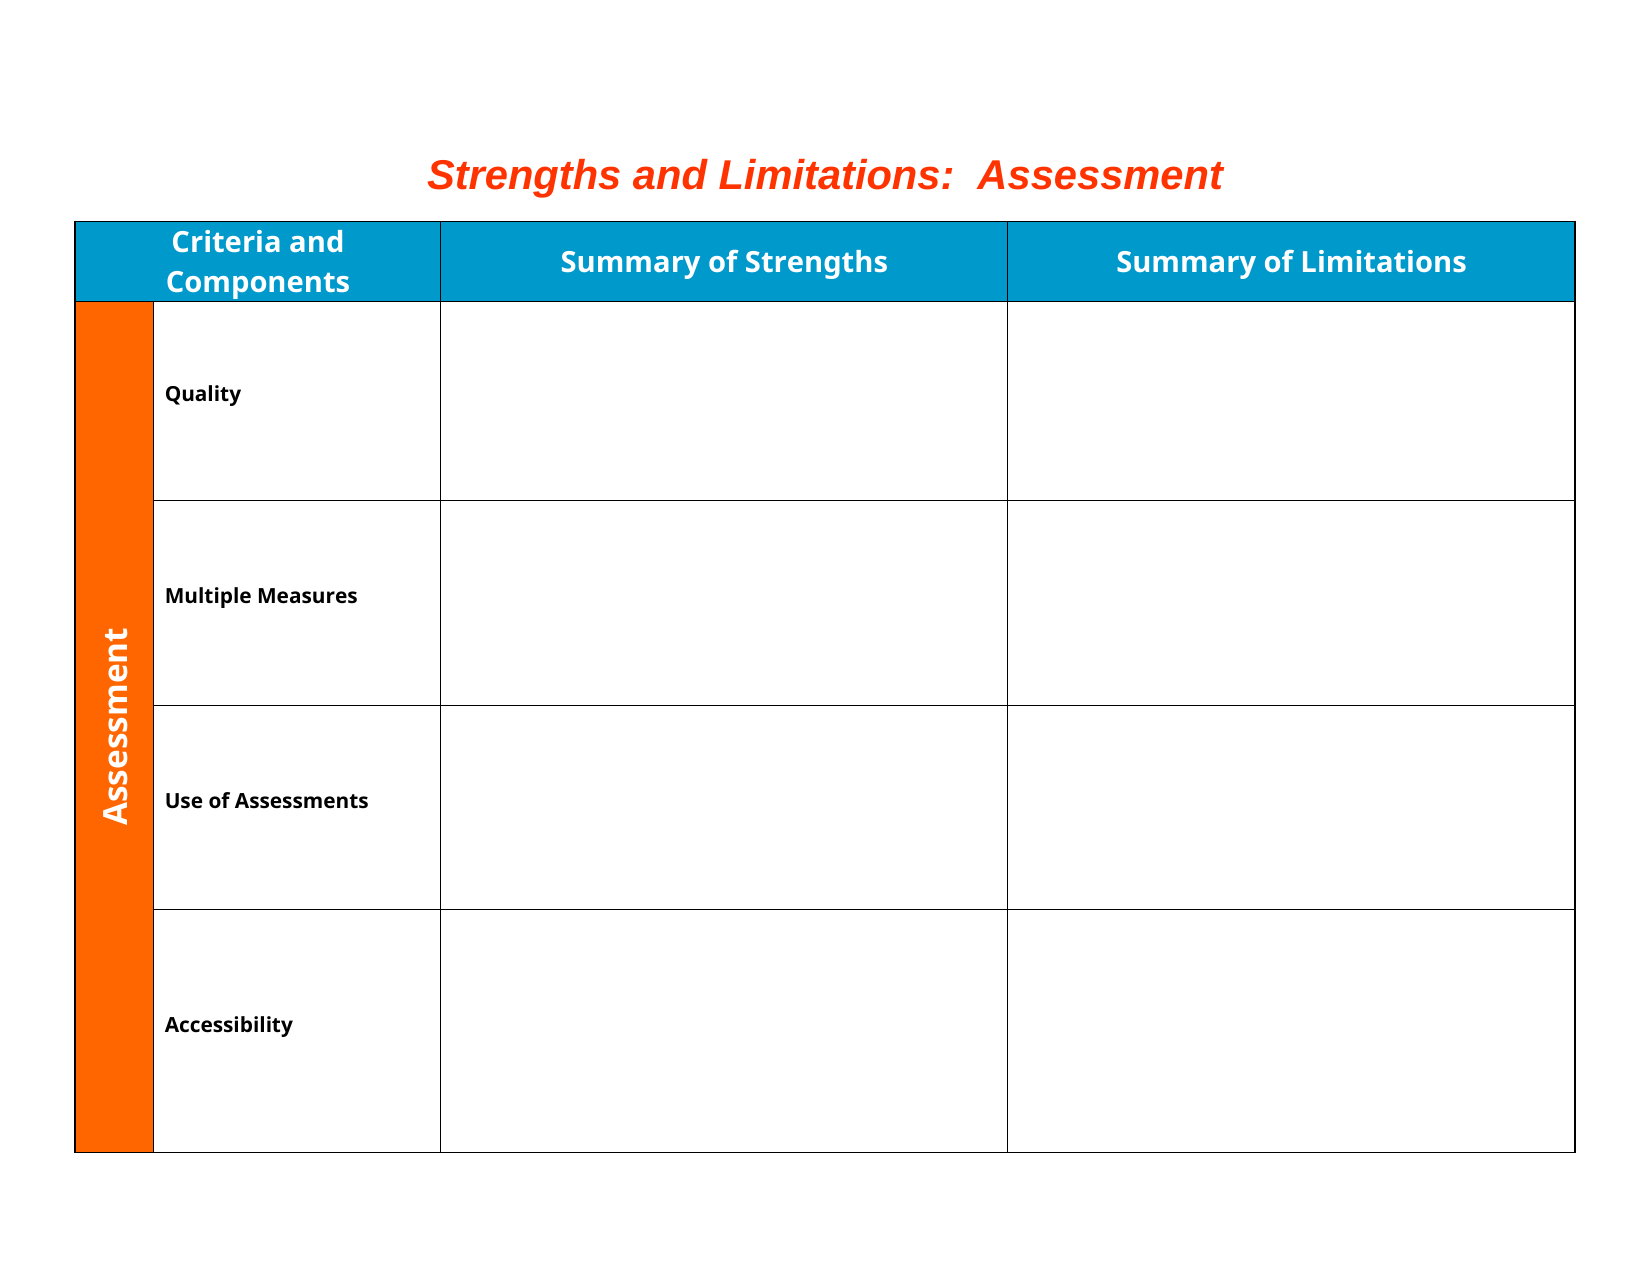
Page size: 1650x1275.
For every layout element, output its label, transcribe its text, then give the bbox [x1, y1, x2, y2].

table_cell Quality [154, 302, 440, 500]
table_cell [441, 910, 1007, 1152]
table_header Summary of Limitations [1008, 222, 1574, 301]
table_cell [441, 302, 1007, 500]
table_cell [441, 706, 1007, 909]
table_cell [441, 501, 1007, 705]
text Strengths and Limitations: Assessment [75, 150, 1575, 198]
table_cell [1008, 501, 1574, 705]
table_header Criteria and Components [76, 222, 440, 301]
table_cell [1008, 910, 1574, 1152]
table_cell Use of Assessments [154, 706, 440, 909]
table_cell Accessibility [154, 910, 440, 1152]
table_cell [1008, 706, 1574, 909]
table_cell Assessment [76, 302, 153, 1152]
table_cell Multiple Measures [154, 501, 440, 705]
table_header Summary of Strengths [441, 222, 1007, 301]
table_cell [1008, 302, 1574, 500]
